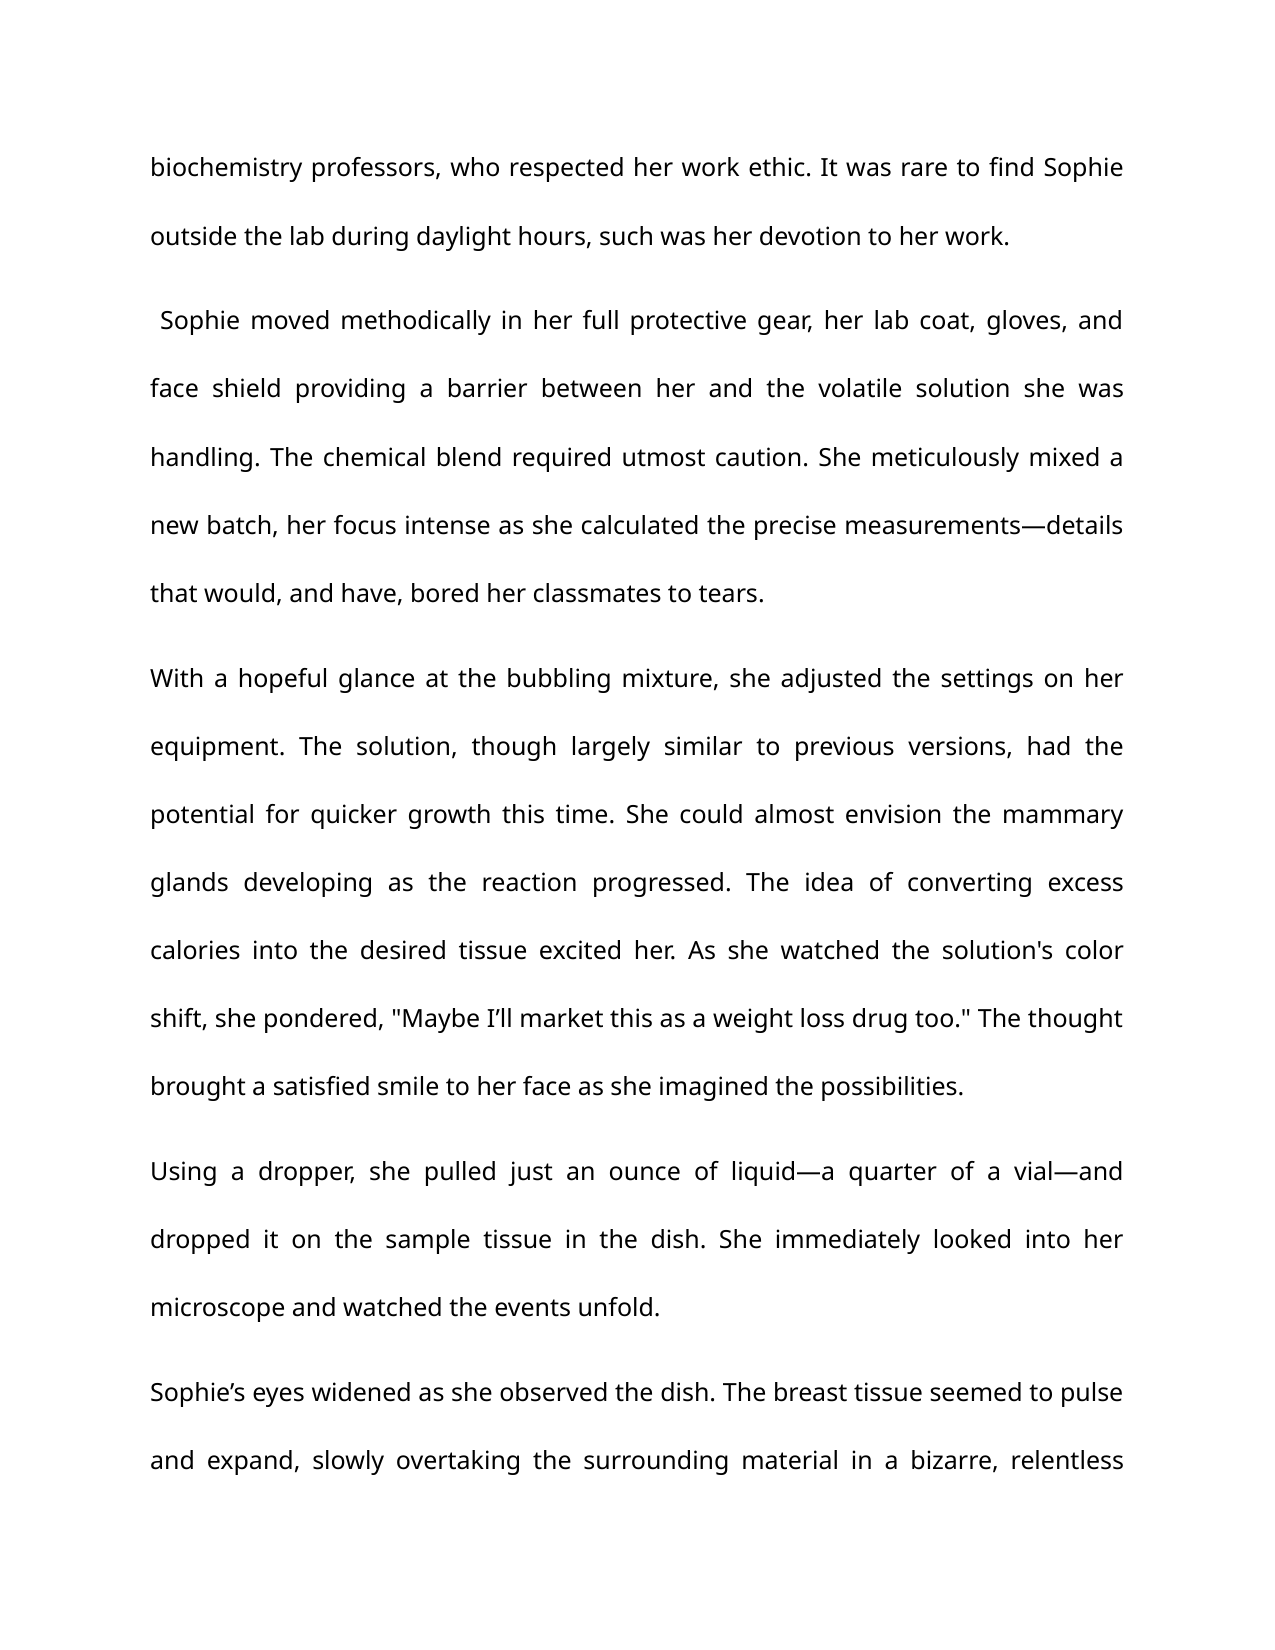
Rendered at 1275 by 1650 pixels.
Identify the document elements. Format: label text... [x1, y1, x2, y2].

text Sophie moved methodically in her full protective gear, her lab coat, gloves, and face shield providing a barrier between her and the volatile solution she was handling. The chemical blend required utmost caution. She meticulously mixed a new batch, her focus intense as she calculated the precise measurements—details that would, and have, bored her classmates to tears. [150, 303, 1125, 609]
text Using a dropper, she pulled just an ounce of liquid—a quarter of a vial—and dropped it on the sample tissue in the dish. She immediately looked into her microscope and watched the events unfold. [150, 1154, 1125, 1324]
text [150, 1375, 1125, 1477]
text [150, 150, 1125, 252]
text With a hopeful glance at the bubbling mixture, she adjusted the settings on her equipment. The solution, though largely similar to previous versions, had the potential for quicker growth this time. She could almost envision the mammary glands developing as the reaction progressed. The idea of converting excess calories into the desired tissue excited her. As she watched the solution's color shift, she pondered, "Maybe I’ll market this as a weight loss drug too." The thought brought a satisfied smile to her face as she imagined the possibilities. [150, 660, 1125, 1103]
